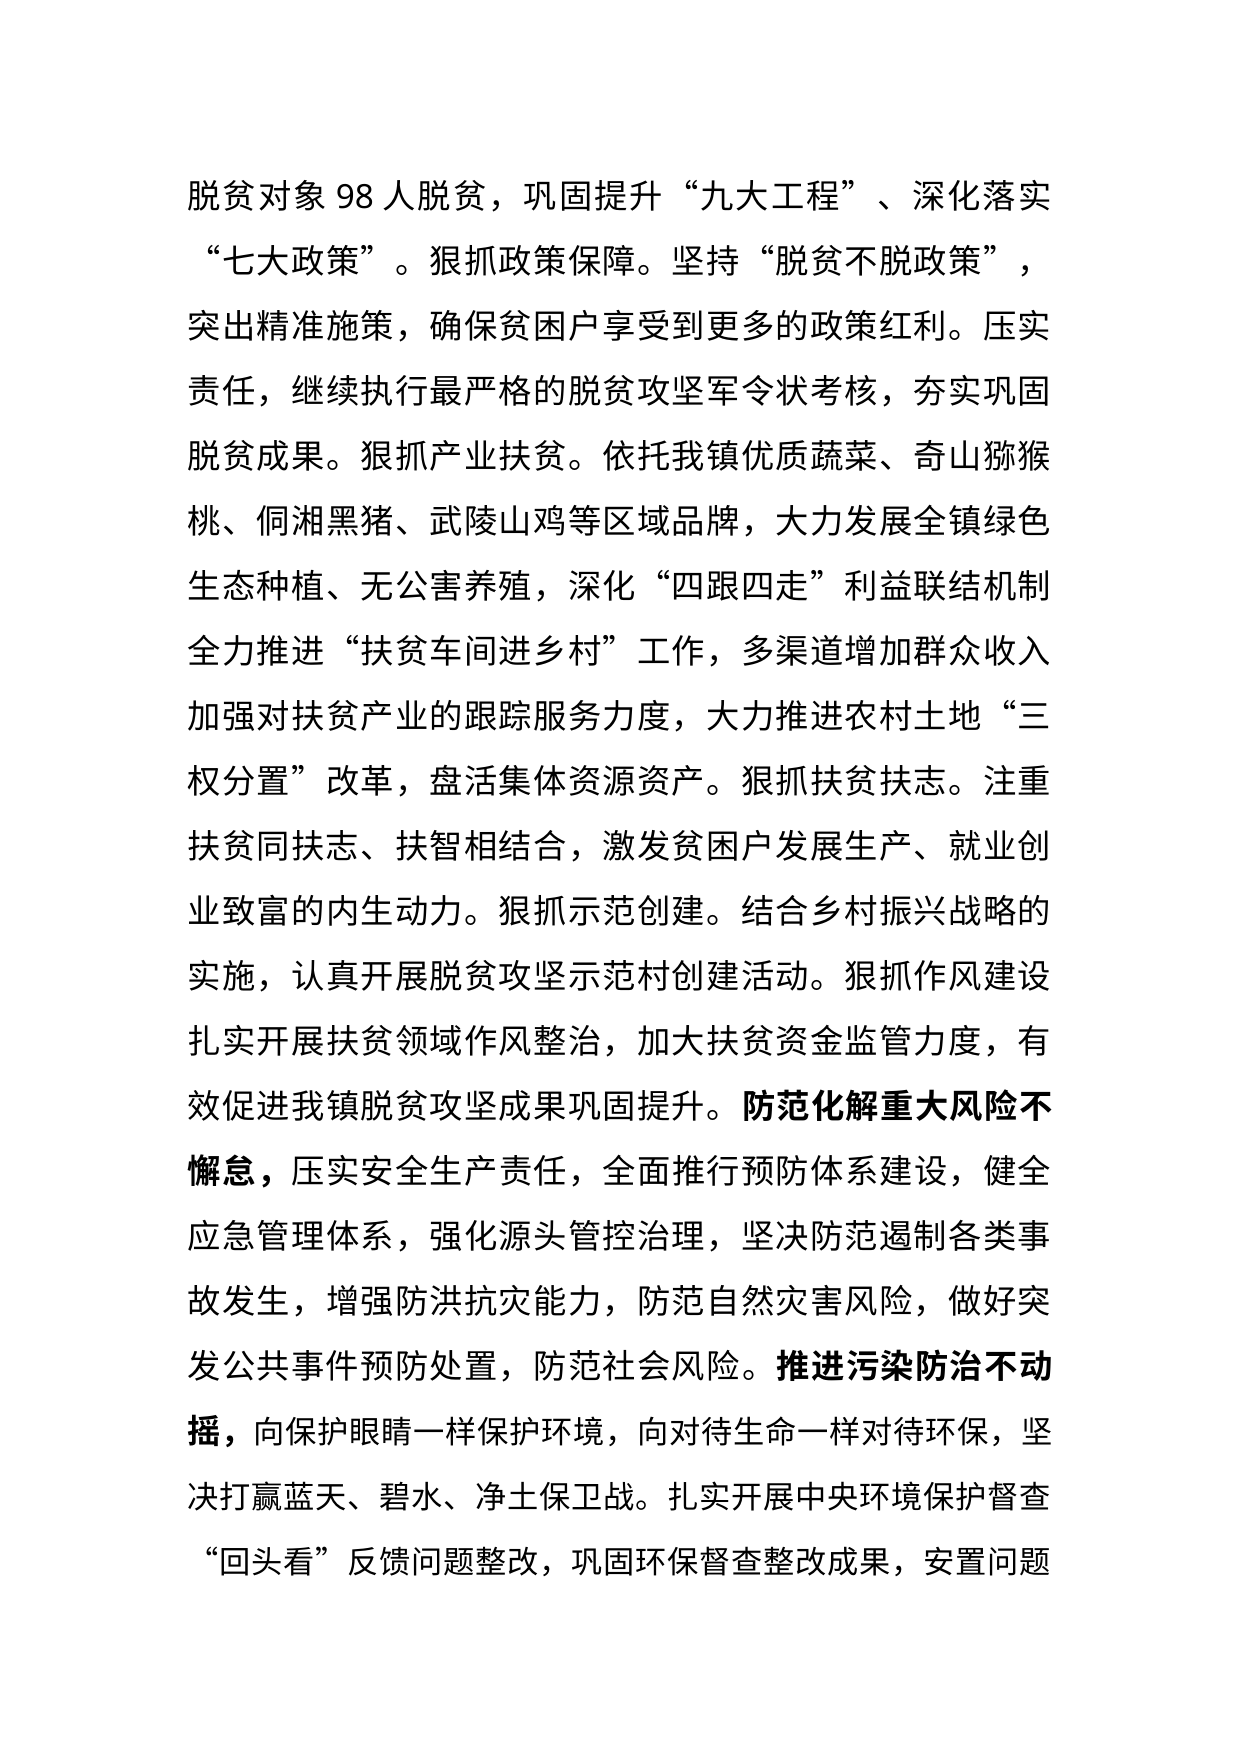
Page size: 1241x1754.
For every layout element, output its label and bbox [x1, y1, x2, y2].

text [187, 162, 1053, 1592]
